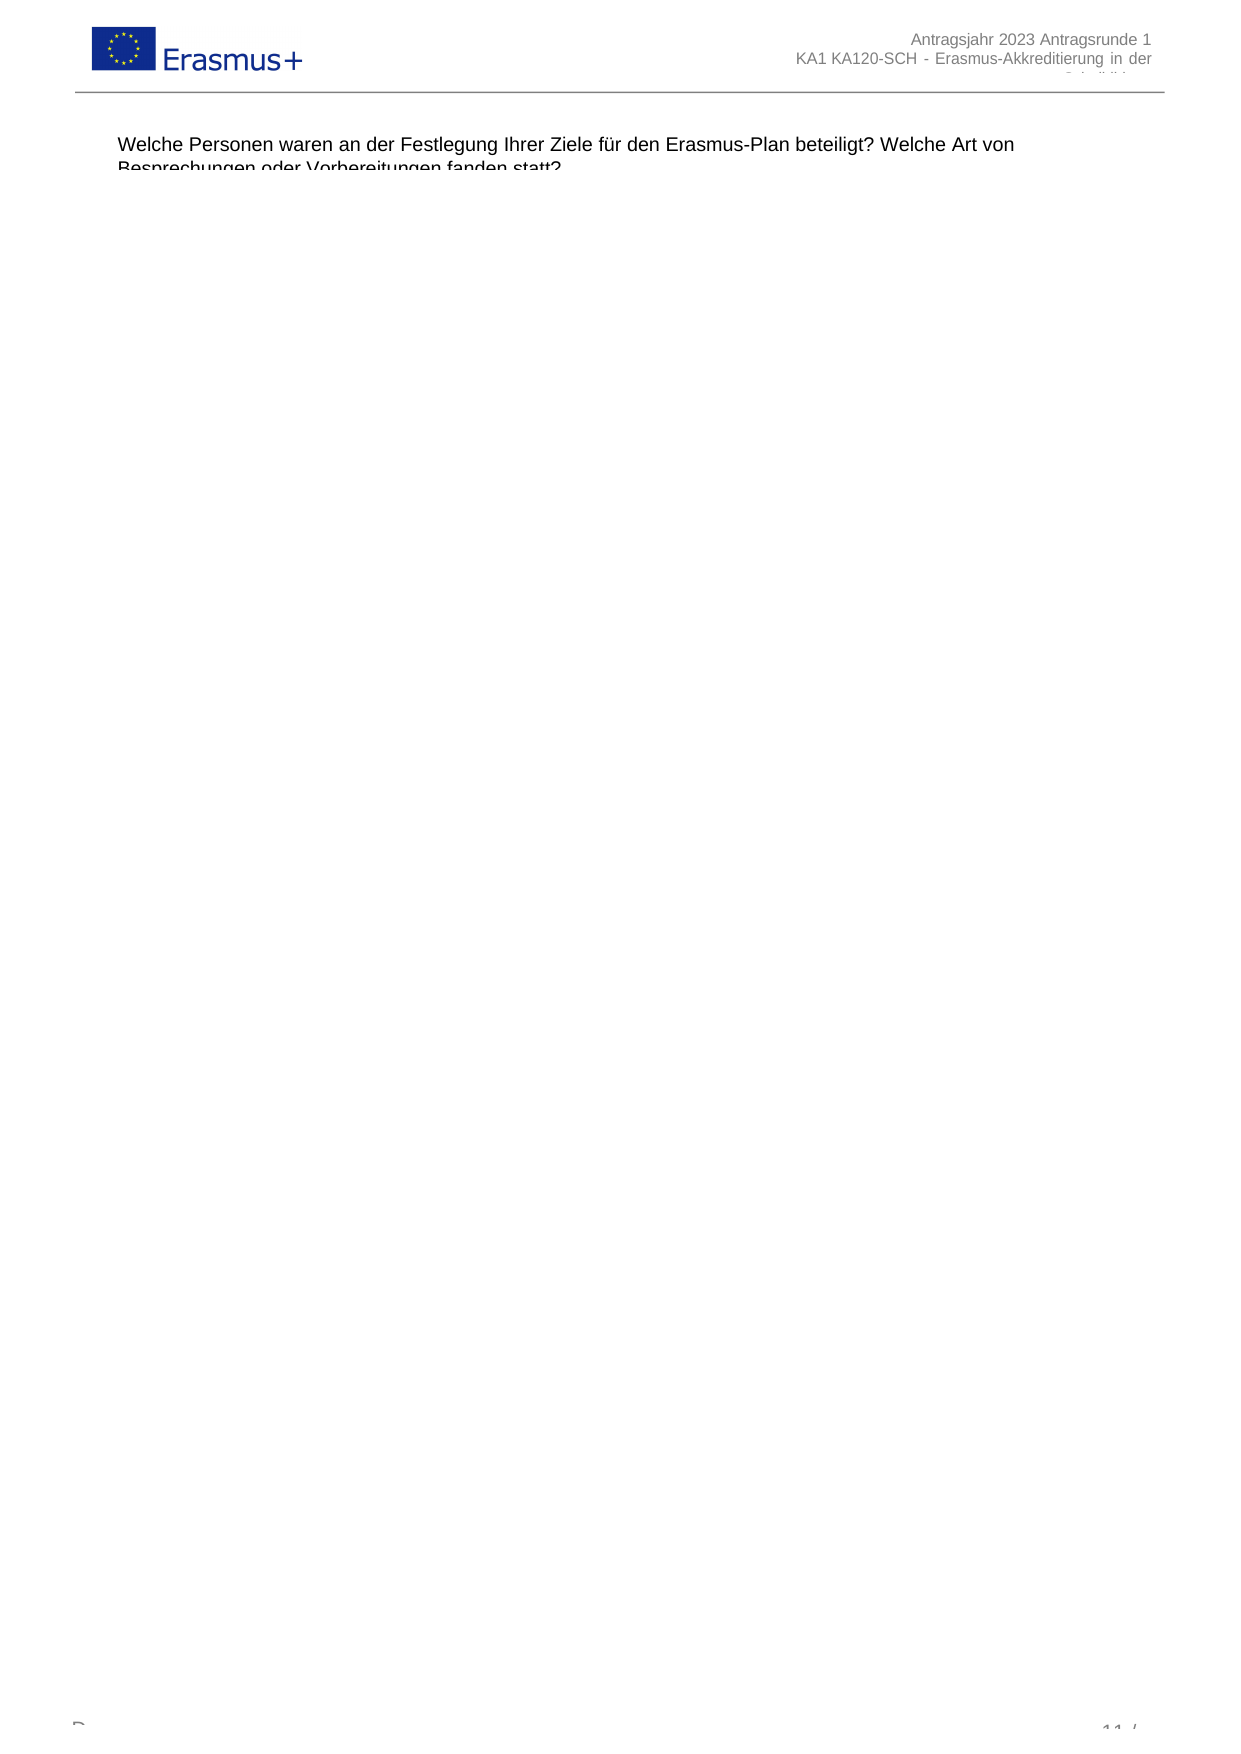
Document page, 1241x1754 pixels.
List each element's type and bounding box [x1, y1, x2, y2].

picture [91, 26, 303, 71]
